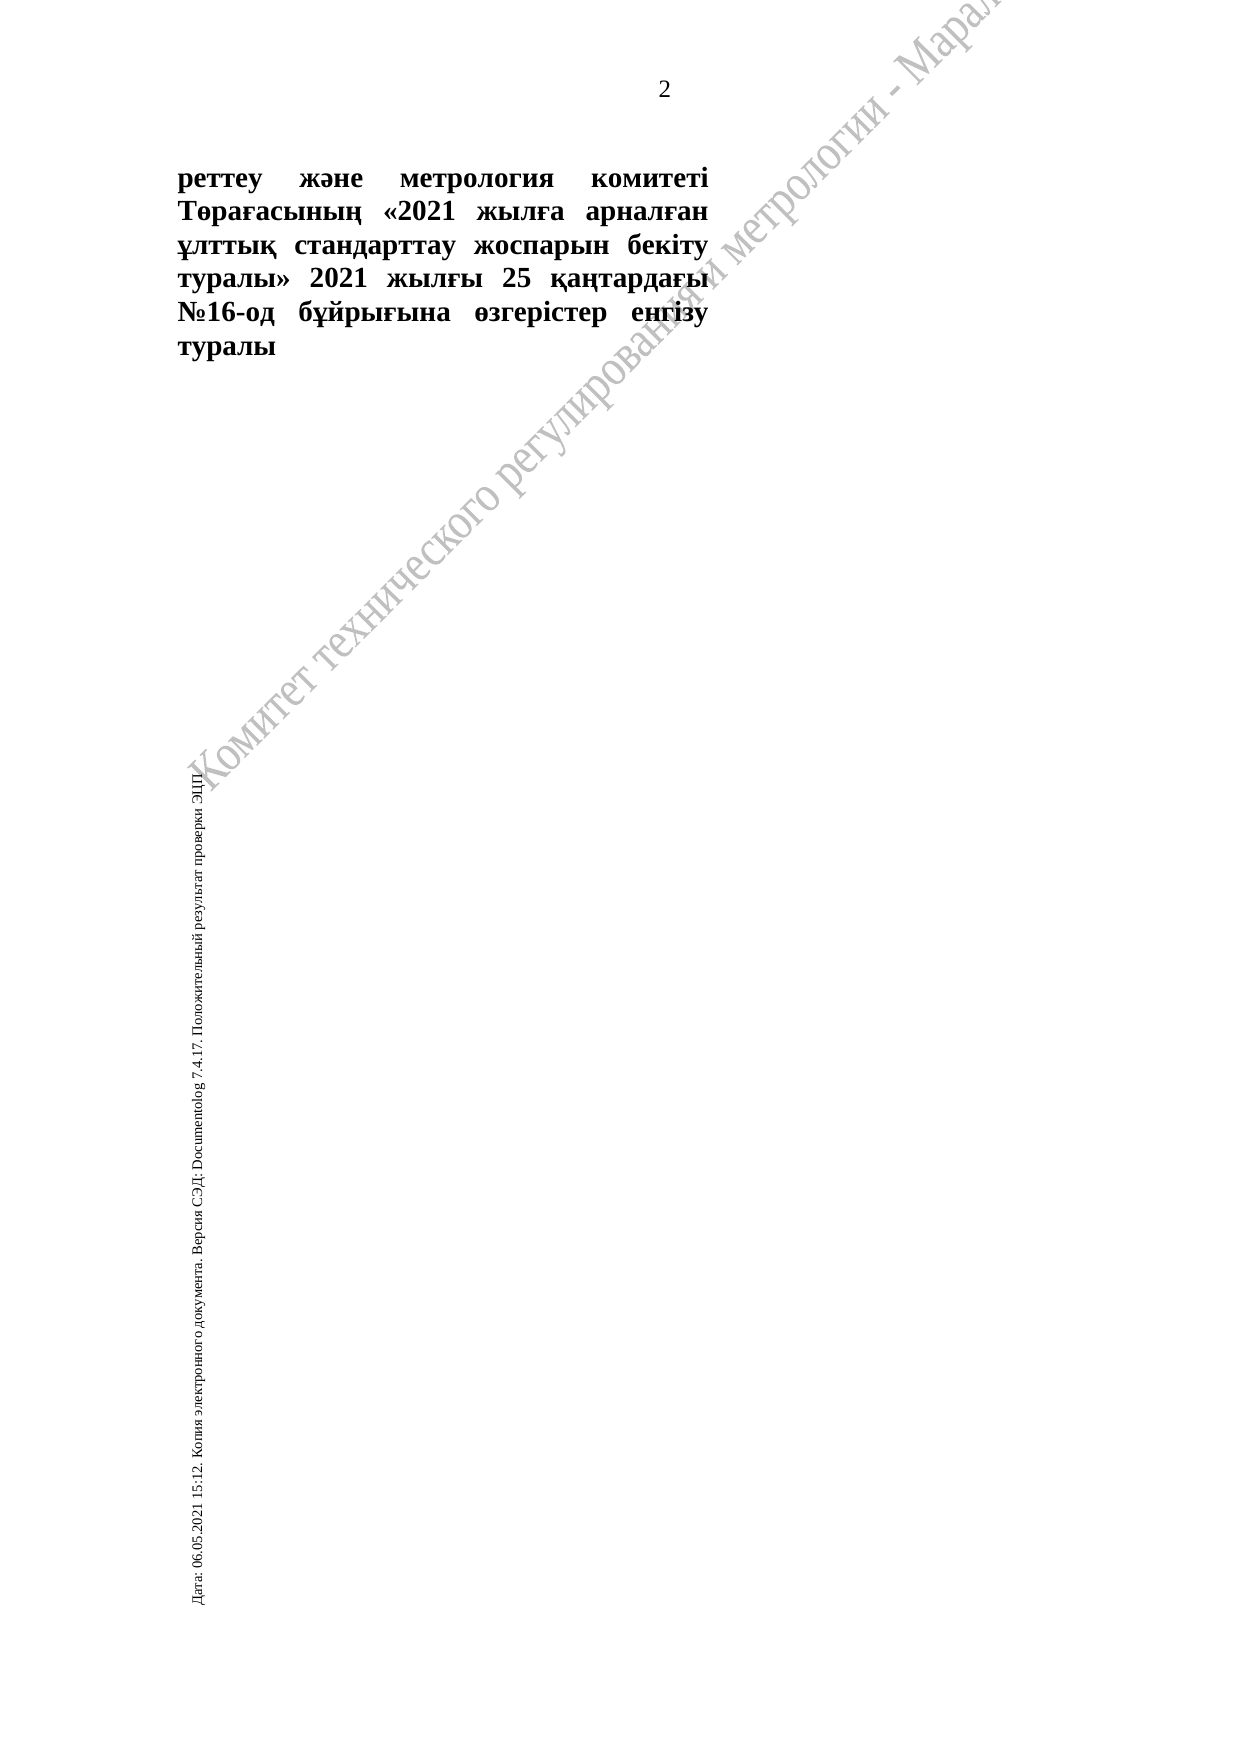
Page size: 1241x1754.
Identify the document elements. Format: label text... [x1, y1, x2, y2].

text Қазақстан Республикасы Сауда және интеграция министрлігі Техникалық реттеу және метрология комитеті Төрағасының «2021 жылға арналған ұлттық стандарттау жоспарын бекіту туралы» 2021 жылғы 25 қаңтардағы №16-од бұйрығына өзгерістер енгізу туралы [177, 160, 709, 361]
